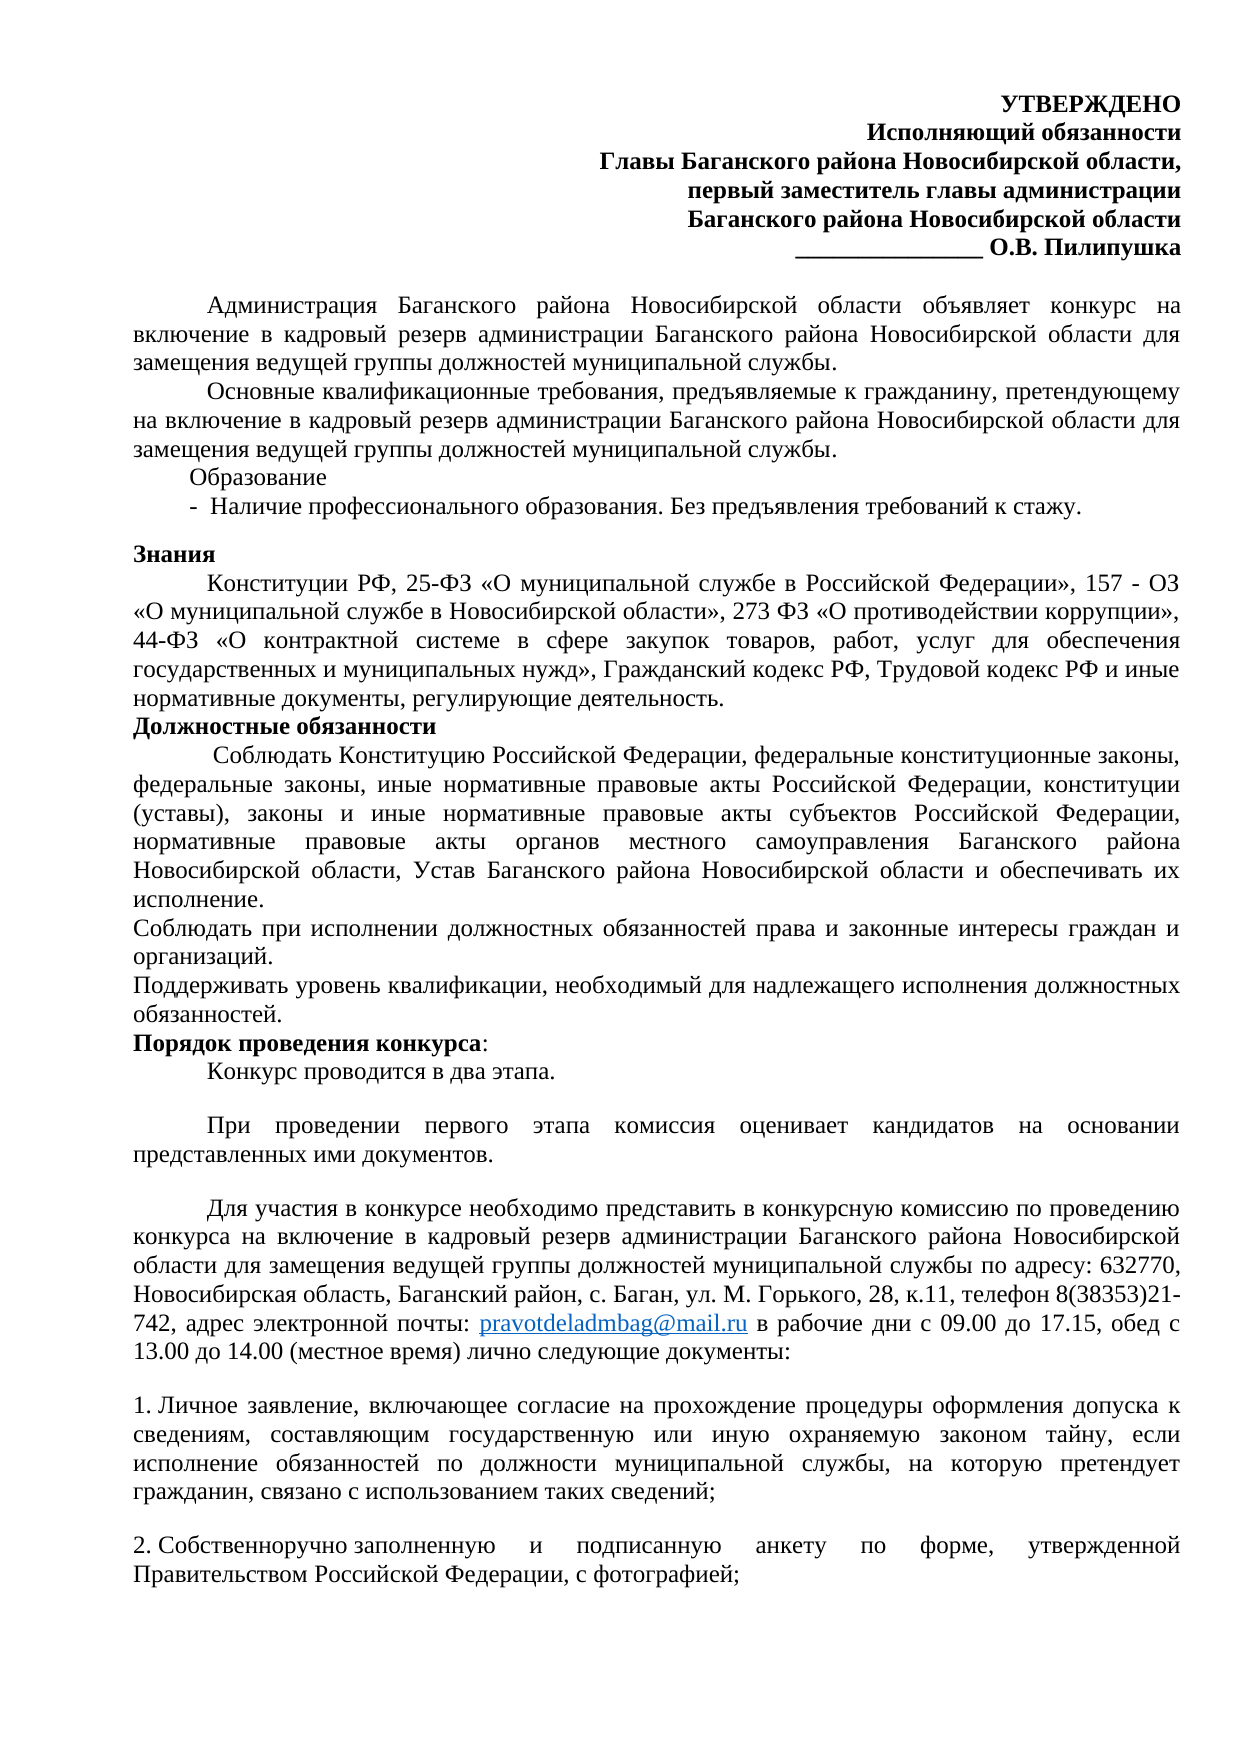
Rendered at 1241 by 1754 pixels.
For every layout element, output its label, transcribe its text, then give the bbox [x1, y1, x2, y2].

text Образование [133, 462, 1181, 491]
text 1. Личное заявление, включающее согласие на прохождение процедуры оформления допуска к сведениям, составляющим государственную или иную охраняемую законом тайну, если исполнение обязанностей по должности муниципальной службы, на которую претендует гражданин, связано с использованием таких сведений; [133, 1390, 1181, 1505]
text Конкурс проводится в два этапа. [133, 1056, 1181, 1085]
text Порядок проведения конкурса: [133, 1028, 1181, 1056]
text Знания [133, 539, 1181, 568]
text Поддерживать уровень квалификации, необходимый для надлежащего исполнения должностных обязанностей. [133, 970, 1181, 1028]
text _______________ О.В. Пилипушка [133, 232, 1181, 261]
text Администрация Баганского района Новосибирской области объявляет конкурс на включение в кадровый резерв администрации Баганского района Новосибирской области для замещения ведущей группы должностей муниципальной службы. [133, 290, 1181, 376]
text первый заместитель главы администрации [74, 175, 1181, 204]
text При проведении первого этапа комиссия оценивает кандидатов на основании представленных ими документов. [133, 1110, 1181, 1168]
text - Наличие профессионального образования. Без предъявления требований к стажу. [133, 491, 1181, 520]
text Исполняющий обязанности [74, 117, 1181, 146]
text Для участия в конкурсе необходимо представить в конкурсную комиссию по проведению конкурса на включение в кадровый резерв администрации Баганского района Новосибирской области для замещения ведущей группы должностей муниципальной службы по адресу: 632770, Новосибирская область, Баганский район, с. Баган, ул. М. Горького, 28, к.11, телефон 8(38353)21-742, адрес электронной почты: pravotdeladmbag@mail.ru в рабочие дни с 09.00 до 17.15, обед с 13.00 до 14.00 (местное время) лично следующие документы: [133, 1193, 1181, 1365]
title Должностные обязанности [133, 711, 1181, 740]
text Соблюдать при исполнении должностных обязанностей права и законные интересы граждан и организаций. [133, 913, 1181, 970]
text Основные квалификационные требования, предъявляемые к гражданину, претендующему на включение в кадровый резерв администрации Баганского района Новосибирской области для замещения ведущей группы должностей муниципальной службы. [133, 376, 1181, 462]
text Соблюдать Конституцию Российской Федерации, федеральные конституционные законы, федеральные законы, иные нормативные правовые акты Российской Федерации, конституции (уставы), законы и иные нормативные правовые акты субъектов Российской Федерации, нормативные правовые акты органов местного самоуправления Баганского района Новосибирской области, Устав Баганского района Новосибирской области и обеспечивать их исполнение. [133, 740, 1181, 913]
text Главы Баганского района Новосибирской области, [74, 146, 1181, 175]
text 2. Собственноручно заполненную и подписанную анкету по форме, утвержденной Правительством Российской Федерации, с фотографией; [133, 1530, 1181, 1588]
text УТВЕРЖДЕНО [133, 89, 1181, 117]
title Конституции РФ, 25-ФЗ «О муниципальной службе в Российской Федерации», 157 - ОЗ «О муниципальной службе в Новосибирской области», 273 ФЗ «О противодействии коррупции», 44-ФЗ «О контрактной системе в сфере закупок товаров, работ, услуг для обеспечения государственных и муниципальных нужд», Гражданский кодекс РФ, Трудовой кодекс РФ и иные нормативные документы, регулирующие деятельность. [133, 568, 1181, 711]
text Баганского района Новосибирской области [74, 204, 1181, 232]
